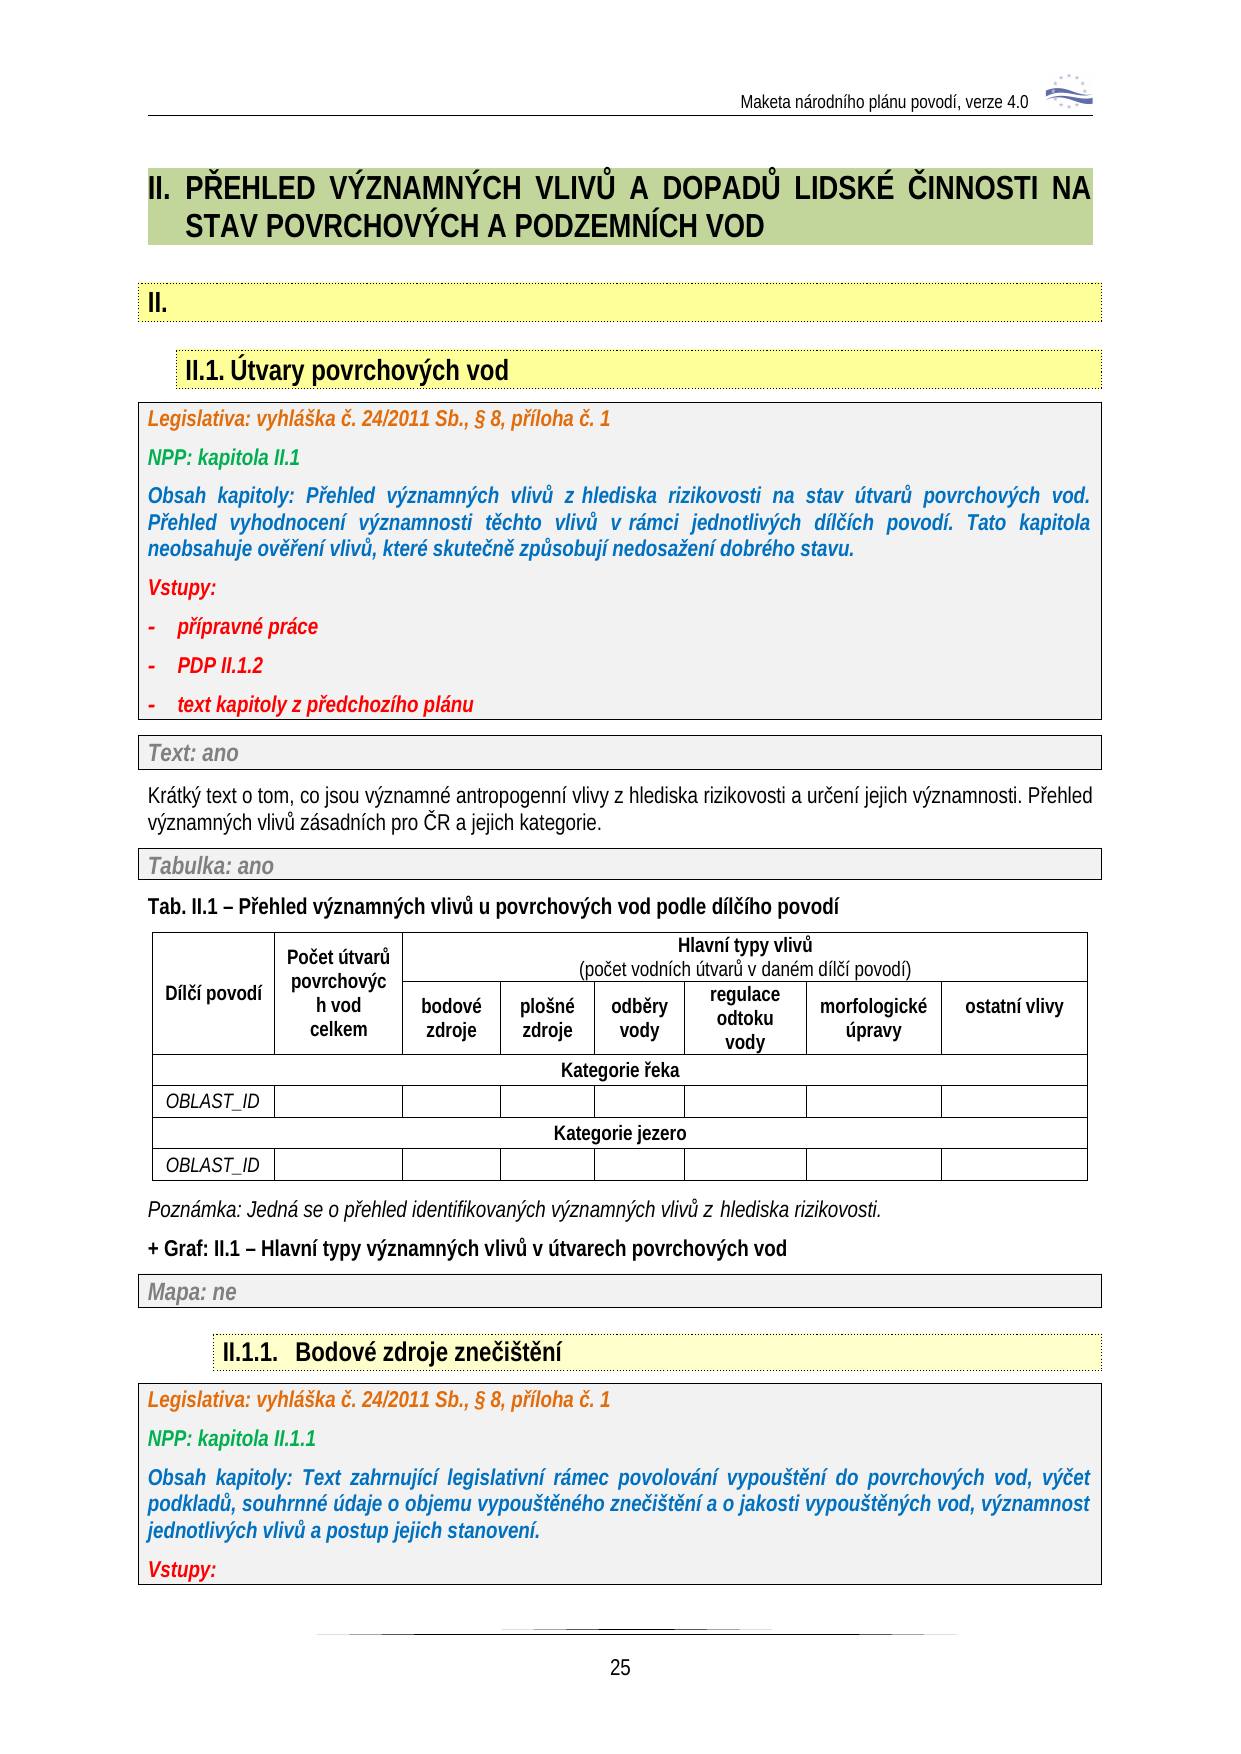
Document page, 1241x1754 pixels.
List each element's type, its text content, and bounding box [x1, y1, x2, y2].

text Legislativa: vyhláška č. 24/2011 Sb., § 8, příloha č. 1 [139, 403, 1101, 431]
text Tab. II.1 – Přehled významných vlivů u povrchových vod podle dílčího povodí [148, 893, 1093, 919]
list Přehled významných vlivů a dopadů lidské činnosti na stav povrchových a podzemních vod [148, 168, 1093, 245]
text Poznámka: Jedná se o přehled identifikovaných významných vlivů z hlediska rizikovosti. [148, 1196, 1093, 1222]
text Obsah kapitoly: Přehled významných vlivů z hlediska rizikovosti na stav útvarů povrchových vod. Přehled vyhodnocení významnosti těchto vlivů v rámci jednotlivých dílčích povodí. Tato kapitola neobsahuje ověření vlivů, které skutečně způsobují nedosažení dobrého stavu. [139, 479, 1101, 562]
table_header Dílčí povodí [153, 933, 274, 1054]
text Text: ano [139, 736, 1101, 769]
list PDP II.1.2 [139, 649, 1101, 678]
table_cell bodové zdroje [403, 982, 500, 1054]
table_cell regulace odtoku vody [685, 982, 806, 1054]
picture [1045, 73, 1093, 109]
text Vstupy: [139, 1552, 1101, 1584]
list Útvary povrchových vod [176, 349, 1102, 389]
table_cell odběry vody [595, 982, 684, 1054]
table_cell [501, 1086, 594, 1117]
text Bodové zdroje znečištění [213, 1333, 1102, 1371]
table_cell [595, 1086, 684, 1117]
text Krátký text o tom, co jsou významné antropogenní vlivy z hlediska rizikovosti a určení jejich významnosti. Přehled významných vlivů zásadních pro ČR a jejich kategorie. [148, 782, 1093, 835]
table_cell ostatní vlivy [942, 982, 1087, 1054]
table_cell [275, 1086, 402, 1117]
list text kapitoly z předchozího plánu [139, 687, 1101, 719]
table_cell OBLAST_ID [153, 1086, 274, 1117]
table_cell [501, 1149, 594, 1180]
table_cell [275, 1149, 402, 1180]
list přípravné práce [139, 610, 1101, 639]
text Vstupy: [139, 571, 1101, 600]
text NPP: kapitola II.1.1 [139, 1422, 1101, 1452]
table_cell Kategorie řeka [153, 1055, 1087, 1085]
text Obsah kapitoly: Text zahrnující legislativní rámec povolování vypouštění do povrchových vod, výčet podkladů, souhrnné údaje o objemu vypouštěného znečištění a o jakosti vypouštěných vod, významnost jednotlivých vlivů a postup jejich stanovení. [139, 1461, 1101, 1543]
table_cell [595, 1149, 684, 1180]
table_header Počet útvarů povrchových vod celkem [275, 933, 402, 1054]
table_cell [685, 1086, 806, 1117]
text Mapa: ne [139, 1275, 1101, 1307]
table_cell [942, 1086, 1087, 1117]
table_cell OBLAST_ID [153, 1149, 274, 1180]
text NPP: kapitola II.1 [139, 441, 1101, 470]
table_cell [403, 1086, 500, 1117]
table_cell [403, 1149, 500, 1180]
table_cell plošné zdroje [501, 982, 594, 1054]
text + Graf: II.1 – Hlavní typy významných vlivů v útvarech povrchových vod [148, 1235, 1093, 1261]
table_cell [807, 1086, 941, 1117]
table_cell morfologické úpravy [807, 982, 941, 1054]
table_cell [807, 1149, 941, 1180]
table_cell [942, 1149, 1087, 1180]
text Tabulka: ano [139, 849, 1101, 879]
text Legislativa: vyhláška č. 24/2011 Sb., § 8, příloha č. 1 [139, 1384, 1101, 1413]
table_cell [685, 1149, 806, 1180]
table_header Hlavní typy vlivů (počet vodních útvarů v daném dílčí povodí) [403, 933, 1087, 981]
table_cell Kategorie jezero [153, 1118, 1087, 1148]
